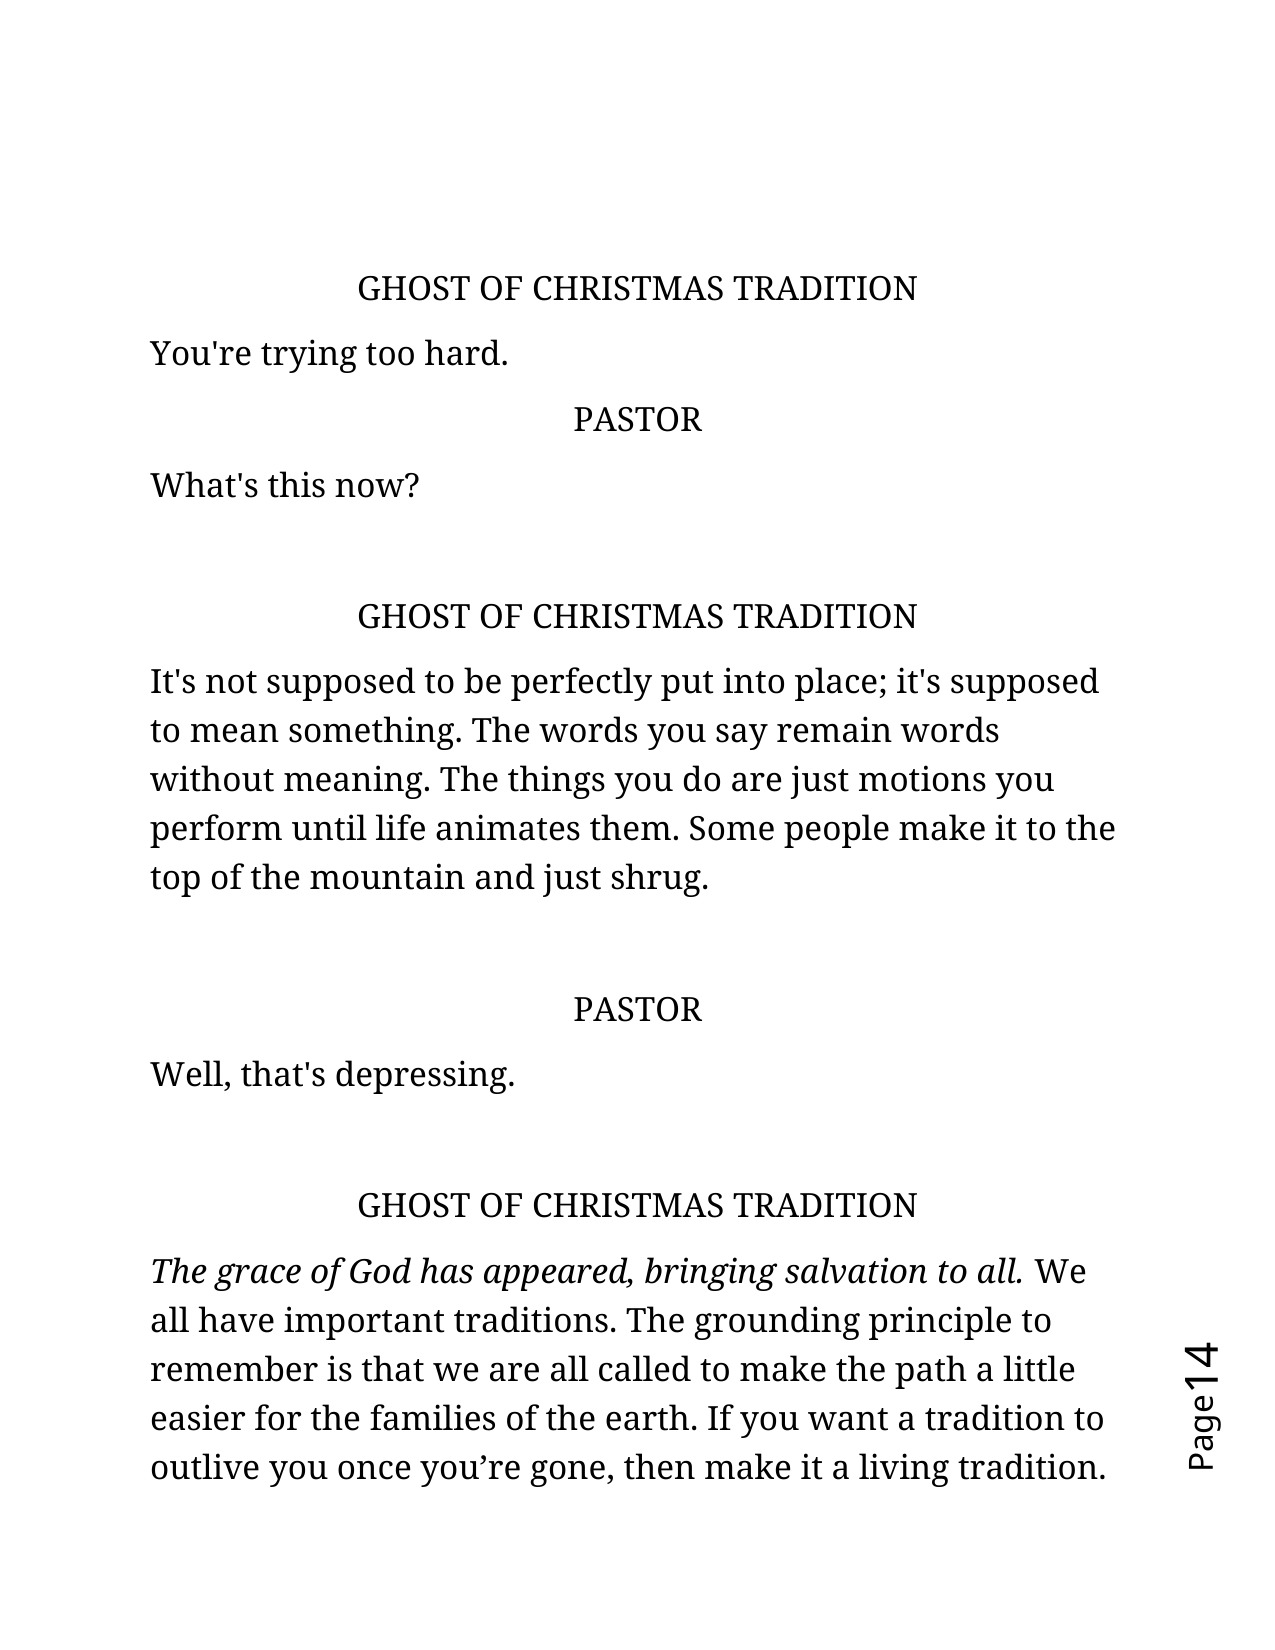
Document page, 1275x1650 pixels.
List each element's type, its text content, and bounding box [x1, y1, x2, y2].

text GHOST OF CHRISTMAS TRADITION [150, 593, 1125, 638]
text GHOST OF CHRISTMAS TRADITION [150, 264, 1125, 310]
text Well, that's depressing. [150, 1051, 1125, 1096]
text GHOST OF CHRISTMAS TRADITION [150, 1182, 1125, 1228]
text You're trying too hard. [150, 330, 1125, 376]
text PASTOR [150, 396, 1125, 441]
text The grace of God has appeared, bringing salvation to all. We all have important traditions. The grounding principle to remember is that we are all called to make the path a little easier for the families of the earth. If you want a tradition to outlive you once you’re gone, then make it a living tradition. [150, 1248, 1125, 1489]
text PASTOR [150, 985, 1125, 1031]
text What's this now? [150, 461, 1125, 507]
text It's not supposed to be perfectly put into place; it's supposed to mean something. The words you say remain words without meaning. The things you do are just motions you perform until life animates them. Some people make it to the top of the mountain and just shrug. [150, 658, 1125, 899]
